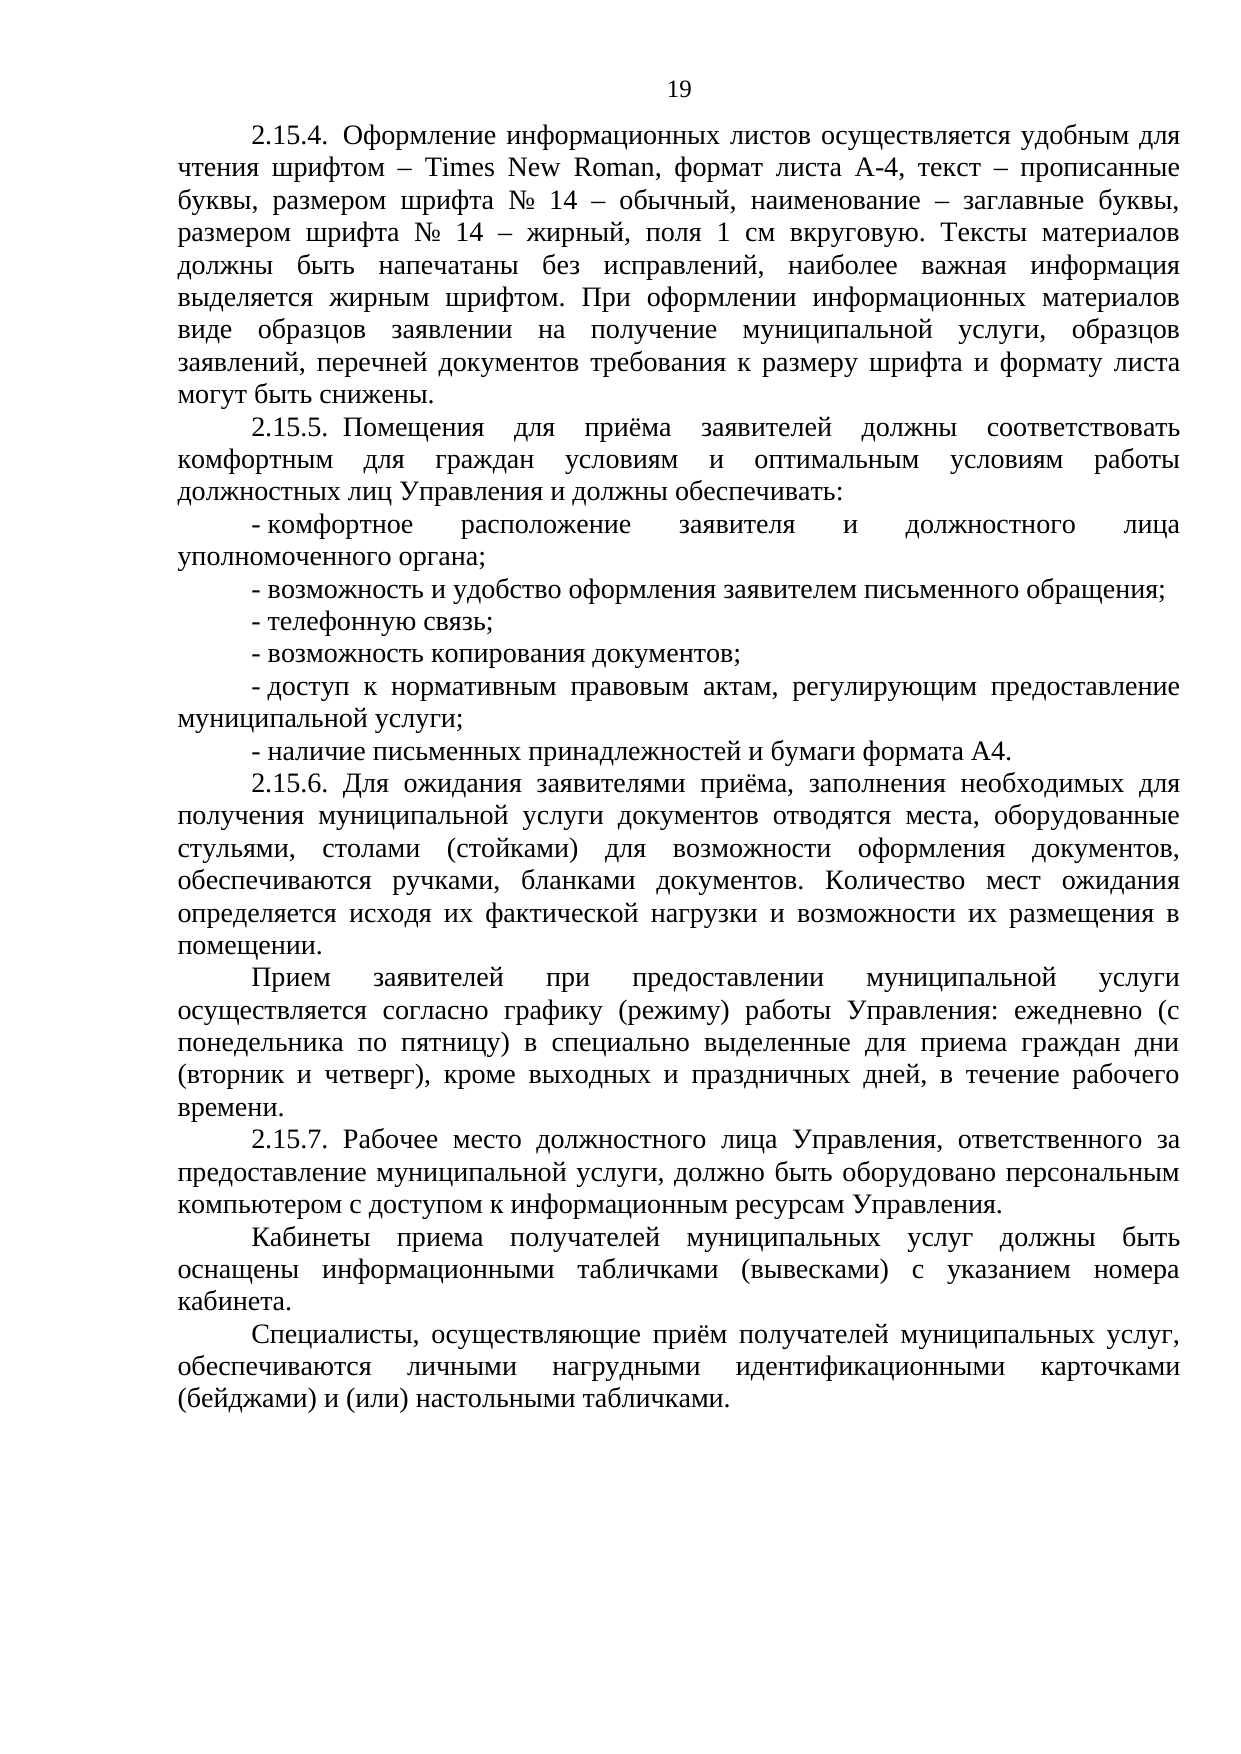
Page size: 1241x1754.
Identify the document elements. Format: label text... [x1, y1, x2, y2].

text - возможность и удобство оформления заявителем письменного обращения; [177, 572, 1181, 604]
text - комфортное расположение заявителя и должностного лица уполномоченного органа; [177, 507, 1181, 572]
text 2.15.6. Для ожидания заявителями приёма, заполнения необходимых для получения муниципальной услуги документов отводятся места, оборудованные стульями, столами (стойками) для возможности оформления документов, обеспечиваются ручками, бланками документов. Количество мест ожидания определяется исходя их фактической нагрузки и возможности их размещения в помещении. [177, 766, 1181, 960]
text Специалисты, осуществляющие приём получателей муниципальных услуг, обеспечиваются личными нагрудными идентификационными карточками (бейджами) и (или) настольными табличками. [177, 1317, 1181, 1414]
text - телефонную связь; [177, 604, 1181, 636]
text - наличие письменных принадлежностей и бумаги формата А4. [177, 734, 1181, 766]
text 2.15.5. Помещения для приёма заявителей должны соответствовать комфортным для граждан условиям и оптимальным условиям работы должностных лиц Управления и должны обеспечивать: [177, 410, 1181, 507]
text - доступ к нормативным правовым актам, регулирующим предоставление муниципальной услуги; [177, 669, 1181, 734]
text 2.15.7. Рабочее место должностного лица Управления, ответственного за предоставление муниципальной услуги, должно быть оборудовано персональным компьютером с доступом к информационным ресурсам Управления. [177, 1122, 1181, 1219]
text 2.15.4. Оформление информационных листов осуществляется удобным для чтения шрифтом – Times New Roman, формат листа А-4, текст – прописанные буквы, размером шрифта № 14 – обычный, наименование – заглавные буквы, размером шрифта № 14 – жирный, поля 1 см вкруговую. Тексты материалов должны быть напечатаны без исправлений, наиболее важная информация выделяется жирным шрифтом. При оформлении информационных материалов виде образцов заявлении на получение муниципальной услуги, образцов заявлений, перечней документов требования к размеру шрифта и формату листа могут быть снижены. [177, 118, 1181, 410]
text - возможность копирования документов; [177, 636, 1181, 669]
text Кабинеты приема получателей муниципальных услуг должны быть оснащены информационными табличками (вывесками) с указанием номера кабинета. [177, 1219, 1181, 1317]
text Прием заявителей при предоставлении муниципальной услуги осуществляется согласно графику (режиму) работы Управления: ежедневно (с понедельника по пятницу) в специально выделенные для приема граждан дни (вторник и четверг), кроме выходных и праздничных дней, в течение рабочего времени. [177, 960, 1181, 1122]
